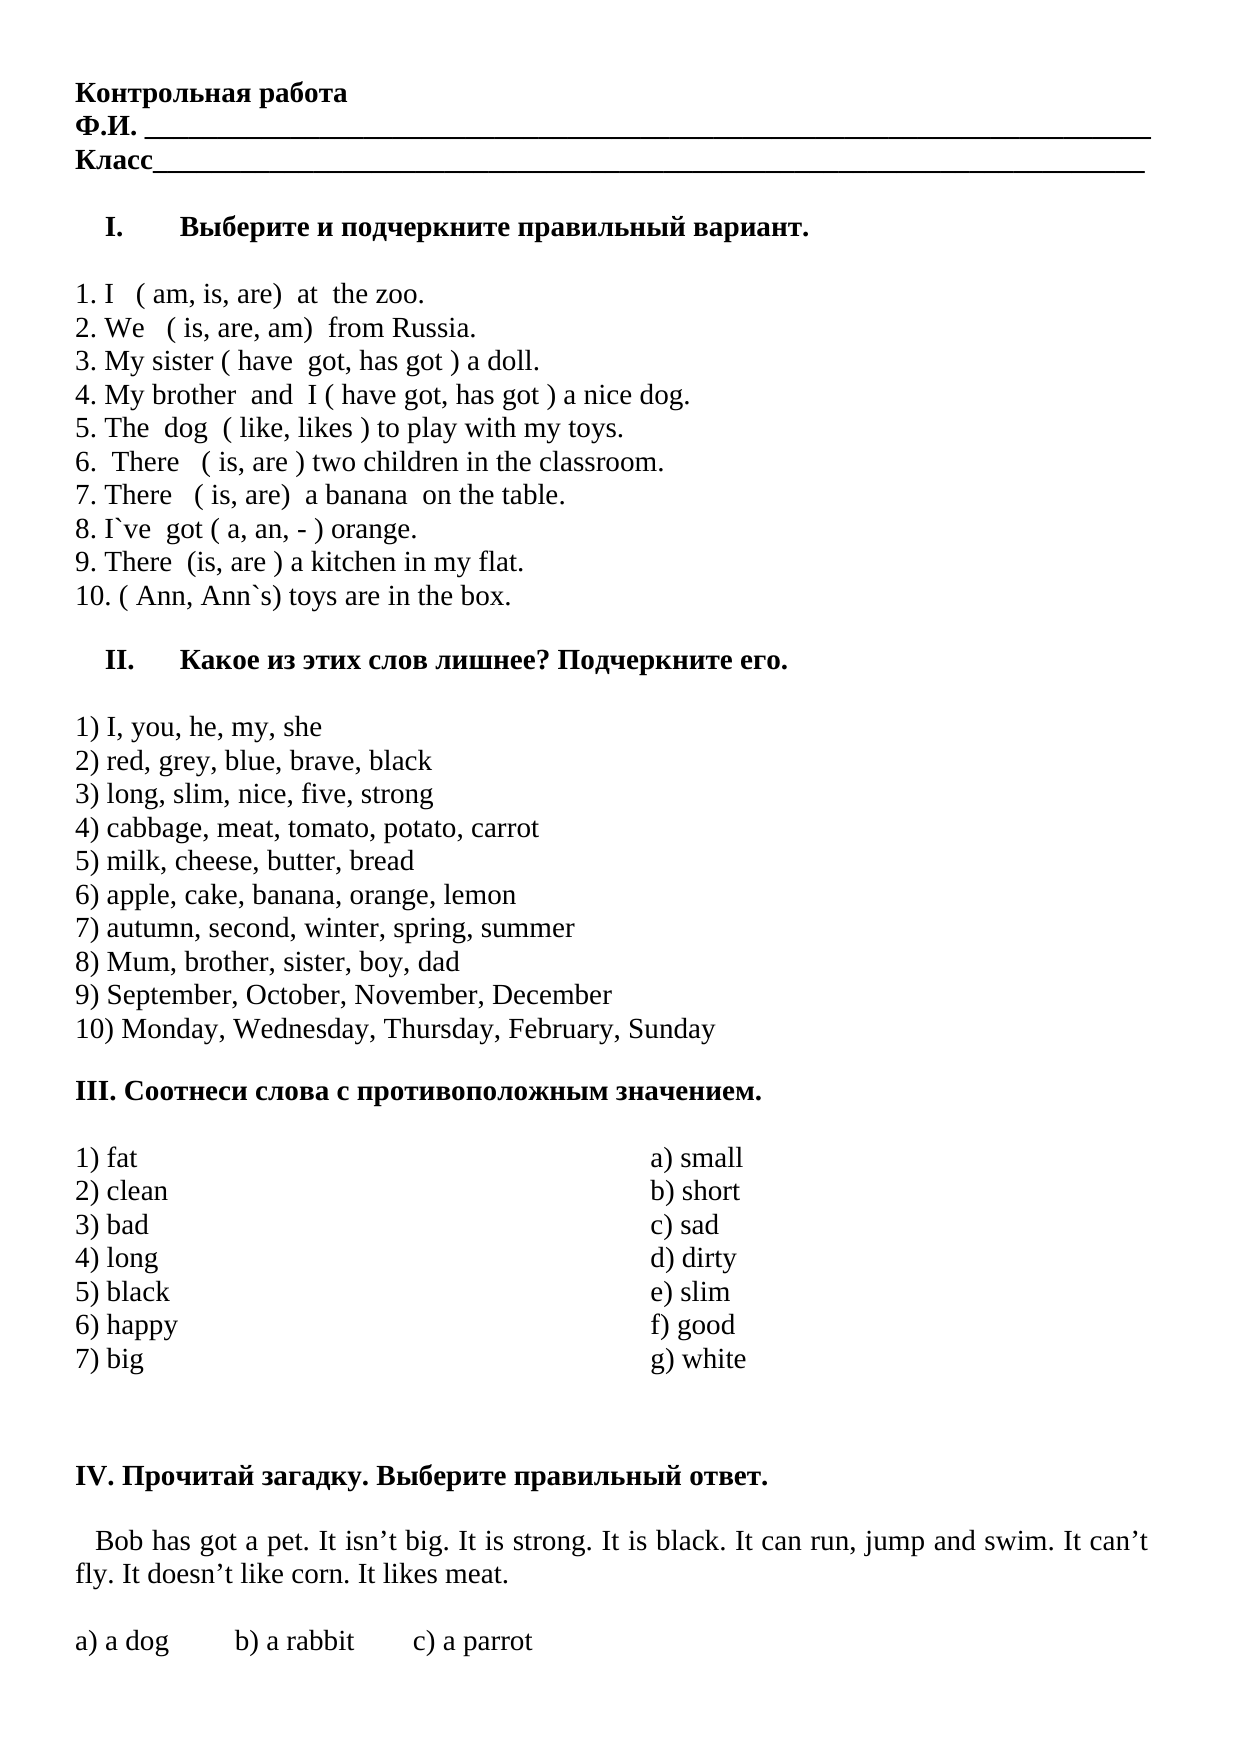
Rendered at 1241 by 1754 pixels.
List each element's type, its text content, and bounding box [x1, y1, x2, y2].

text 3. My sister ( have got, has got ) a doll. [75, 343, 1152, 377]
text 5) milk, cheese, butter, bread [75, 843, 1152, 877]
text b) short [650, 1173, 1152, 1207]
text Bob has got a pet. It isn’t big. It is strong. It is black. It can run, jump and swim. It can’t fly. It doesn’t like corn. It likes meat. [75, 1523, 1152, 1590]
text d) dirty [650, 1240, 1152, 1274]
text IV. Прочитай загадку. Выберите правильный ответ. [75, 1458, 1152, 1492]
text a) a dog b) a rabbit c) a parrot [75, 1623, 1152, 1657]
text 9) September, October, November, December [75, 977, 1152, 1011]
text 4) cabbage, meat, tomato, potato, carrot [75, 810, 1152, 843]
text e) slim [650, 1274, 1152, 1307]
text 3) bad [75, 1207, 576, 1240]
text f) good [650, 1307, 1152, 1341]
text g) white [650, 1341, 1152, 1374]
text 7. There ( is, are) a banana on the table. [75, 477, 1152, 511]
text Контрольная работа [75, 75, 1152, 108]
text 6) apple, cake, banana, orange, lemon [75, 877, 1152, 910]
text 8. I`ve got ( a, an, - ) orange. [75, 511, 1152, 544]
text Ф.И. _____________________________________________________________________ [75, 108, 1152, 142]
text 5. The dog ( like, likes ) to play with my toys. [75, 410, 1152, 444]
text 9. There (is, are ) a kitchen in my flat. [75, 544, 1152, 578]
text 5) black [75, 1274, 576, 1307]
text 1) fat [75, 1140, 576, 1173]
text 6. There ( is, are ) two children in the classroom. [75, 444, 1152, 477]
text 3) long, slim, nice, five, strong [75, 776, 1152, 810]
text 2) clean [75, 1173, 576, 1207]
text a) small [650, 1140, 1152, 1173]
text 1. I ( am, is, are) at the zoo. [75, 276, 1152, 310]
text 2) red, grey, blue, brave, black [75, 743, 1152, 776]
text 10. ( Ann, Ann`s) toys are in the box. [75, 578, 1152, 612]
list Какое из этих слов лишнее? Подчеркните его. [104, 642, 1152, 676]
text III. Соотнеси слова с противоположным значением. [75, 1073, 1152, 1106]
text 2. We ( is, are, am) from . [75, 310, 1152, 343]
text 7) autumn, second, winter, spring, summer [75, 910, 1152, 944]
text 10) Monday, Wednesday, Thursday, February, Sunday [75, 1011, 1152, 1044]
text Класс____________________________________________________________________ [75, 142, 1152, 176]
list Выберите и подчеркните правильный вариант. [104, 209, 1152, 243]
text 7) big [75, 1341, 576, 1374]
text 4) long [75, 1240, 576, 1274]
text 6) happy [75, 1307, 576, 1341]
text c) sad [650, 1207, 1152, 1240]
text 8) Mum, brother, sister, boy, dad [75, 944, 1152, 977]
text 4. My brother and I ( have got, has got ) a nice dog. [75, 377, 1152, 410]
text 1) I, you, he, my, she [75, 709, 1152, 743]
